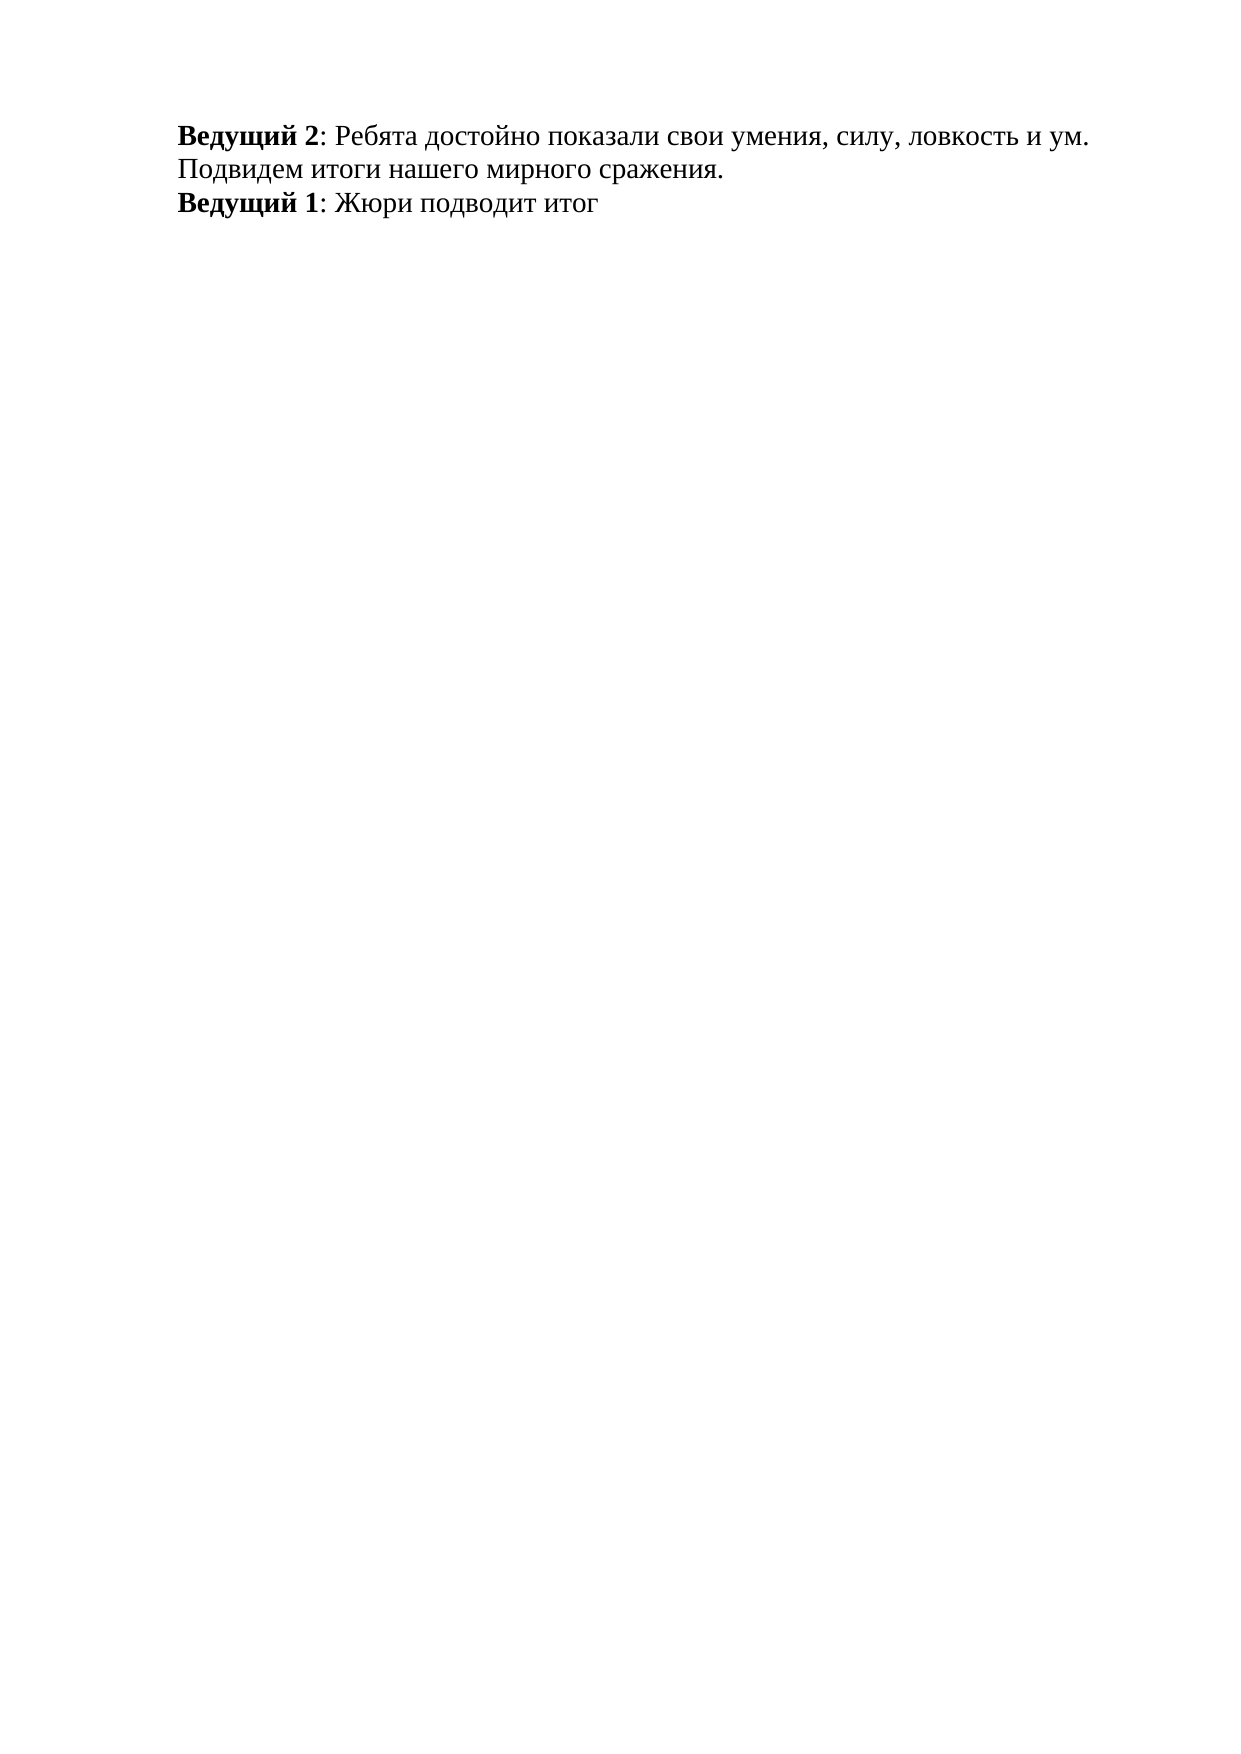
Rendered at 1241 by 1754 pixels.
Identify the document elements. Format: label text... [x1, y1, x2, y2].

text Ведущий 2: Ребята достойно показали свои умения, силу, ловкость и ум. Подвидем итоги нашего мирного сражения. Ведущий 1: Жюри подводит итог [599, 118, 1152, 219]
